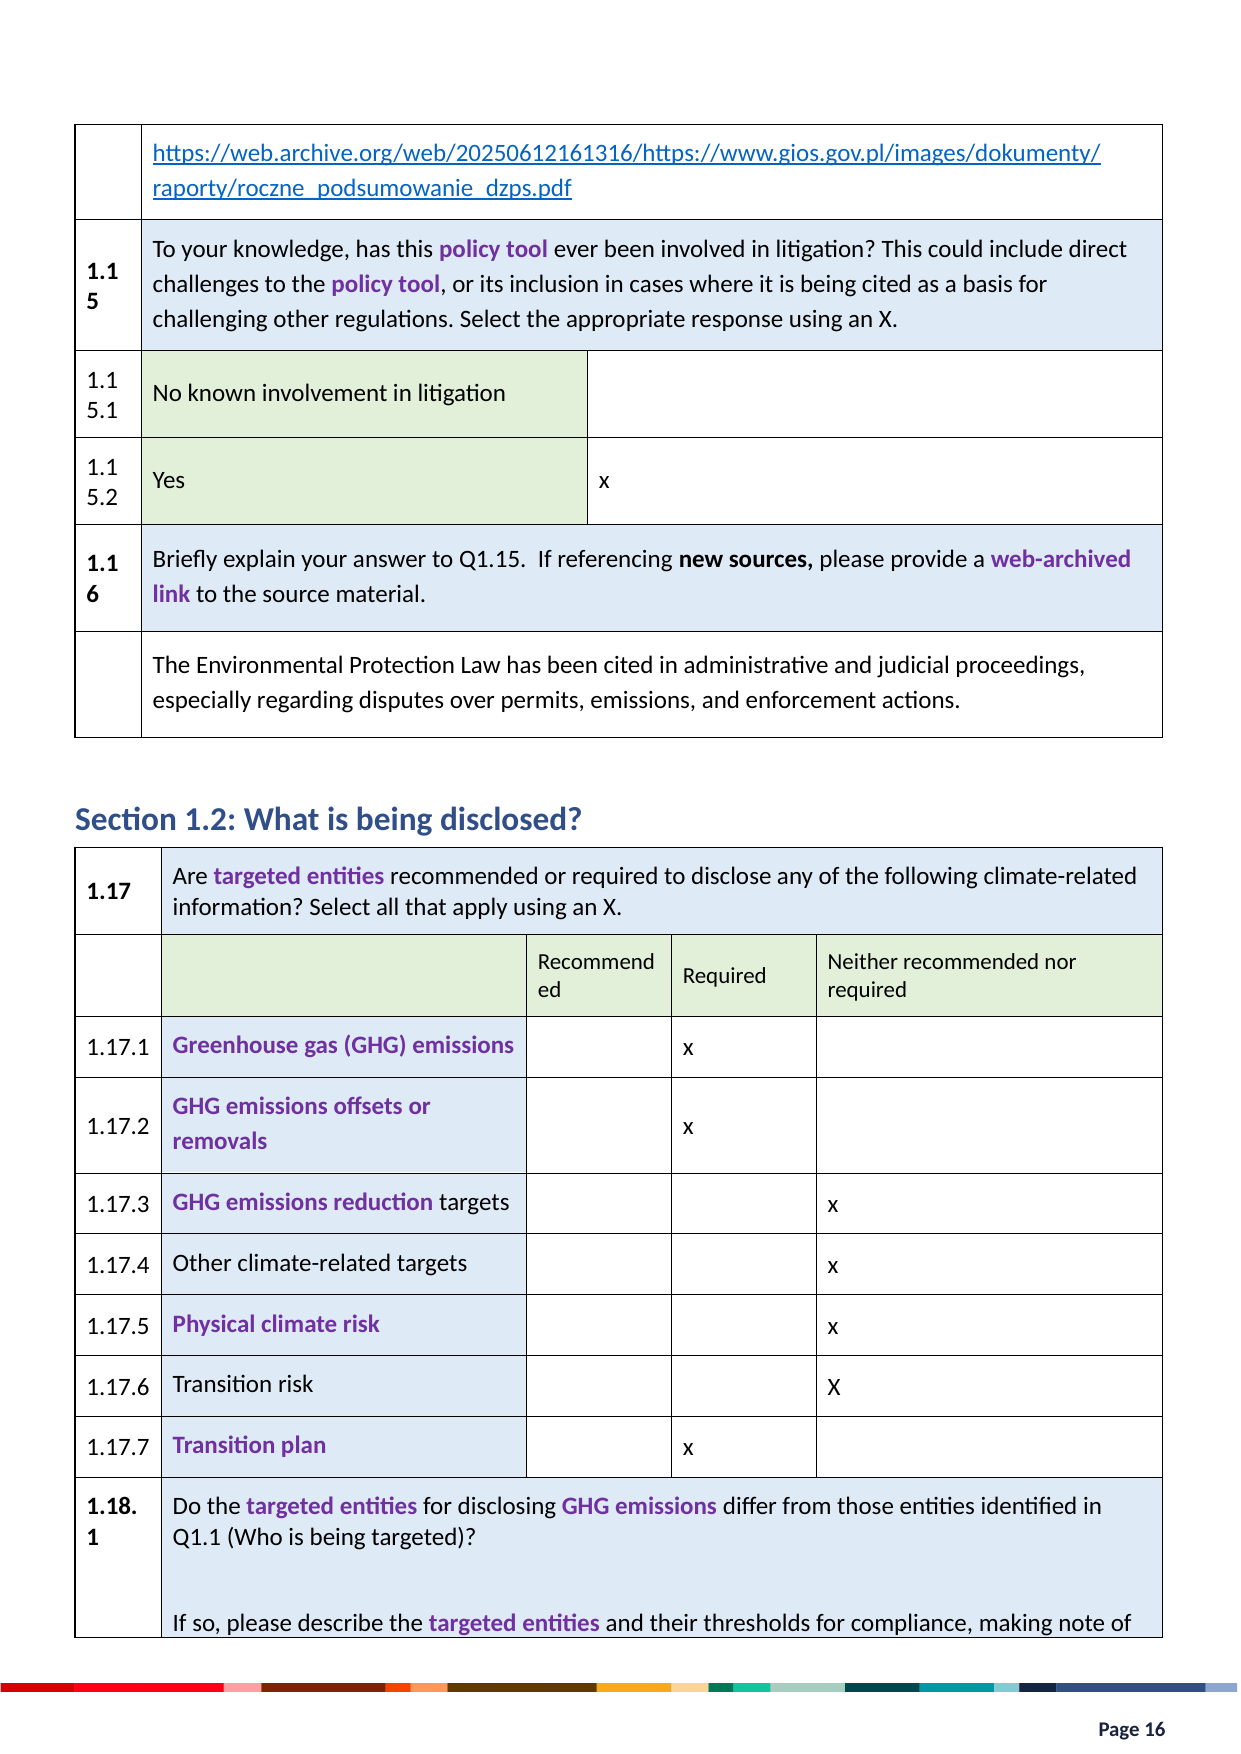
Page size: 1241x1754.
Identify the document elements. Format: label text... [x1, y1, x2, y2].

table_cell [672, 1234, 816, 1294]
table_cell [162, 1478, 1162, 1637]
table_cell The Environmental Protection Law has been cited in administrative and judicial proceedings, especially regarding disputes over permits, emissions, and enforcement actions. [142, 632, 1162, 737]
table_cell x [817, 1234, 1162, 1294]
table_cell X [817, 1356, 1162, 1416]
table_cell x [672, 1017, 816, 1077]
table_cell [142, 125, 1162, 219]
table_cell [672, 1295, 816, 1355]
table_cell [162, 935, 526, 1016]
table_cell Greenhouse gas (GHG) emissions [162, 1017, 526, 1077]
table_cell 1.17.3 [76, 1174, 161, 1233]
table_cell 1.18.1 [76, 1478, 161, 1637]
table_cell Required [672, 935, 816, 1016]
table_cell [527, 1417, 671, 1477]
table_cell Transition risk [162, 1356, 526, 1416]
table_header 1.17 [76, 848, 161, 934]
table_cell [672, 1174, 816, 1233]
table_cell 1.17.7 [76, 1417, 161, 1477]
table_cell [527, 1356, 671, 1416]
table_cell To your knowledge, has this policy tool ever been involved in litigation? This could include direct challenges to the policy tool, or its inclusion in cases where it is being cited as a basis for challenging other regulations. Select the appropriate response using an X. [142, 220, 1162, 350]
table_cell [588, 351, 1162, 437]
table_cell Other climate-related targets [162, 1234, 526, 1294]
table_cell [76, 632, 141, 737]
table_cell 1.15.2 [76, 438, 141, 524]
table_cell 1.15.1 [76, 351, 141, 437]
table_cell 1.17.1 [76, 1017, 161, 1077]
table_cell [76, 935, 161, 1016]
table_header Are targeted entities recommended or required to disclose any of the following climate-related information? Select all that apply using an X. [162, 848, 1162, 934]
table_cell Recommended [527, 935, 671, 1016]
table_cell 1.17.6 [76, 1356, 161, 1416]
table_cell Physical climate risk [162, 1295, 526, 1355]
table_cell [527, 1234, 671, 1294]
table_cell 1.17.4 [76, 1234, 161, 1294]
table_cell [817, 1078, 1162, 1172]
table_cell [672, 1356, 816, 1416]
table_cell x [672, 1078, 816, 1172]
table_cell [527, 1017, 671, 1077]
table_cell 1.17.5 [76, 1295, 161, 1355]
table_cell [527, 1078, 671, 1172]
table_cell x [817, 1295, 1162, 1355]
table_cell GHG emissions reduction targets [162, 1174, 526, 1233]
table_cell [817, 1017, 1162, 1077]
table_cell [76, 125, 141, 219]
table_cell [817, 1417, 1162, 1477]
table_cell Briefly explain your answer to Q1.15. If referencing new sources, please provide a web-archived link to the source material. [142, 525, 1162, 631]
table_cell Neither recommended nor required [817, 935, 1162, 1016]
table_cell x [672, 1417, 816, 1477]
picture [0, 1683, 1236, 1692]
table_cell No known involvement in litigation [142, 351, 587, 437]
table_cell 1.17.2 [76, 1078, 161, 1172]
subtitle Section 1.2: What is being disclosed? [75, 798, 1165, 838]
table_cell [527, 1174, 671, 1233]
table_cell x [588, 438, 1162, 524]
table_cell GHG emissions offsets or removals [162, 1078, 526, 1172]
table_cell [527, 1295, 671, 1355]
table_cell 1.15 [76, 220, 141, 350]
table_cell x [817, 1174, 1162, 1233]
table_cell 1.16 [76, 525, 141, 631]
table_cell Transition plan [162, 1417, 526, 1477]
table_cell Yes [142, 438, 587, 524]
